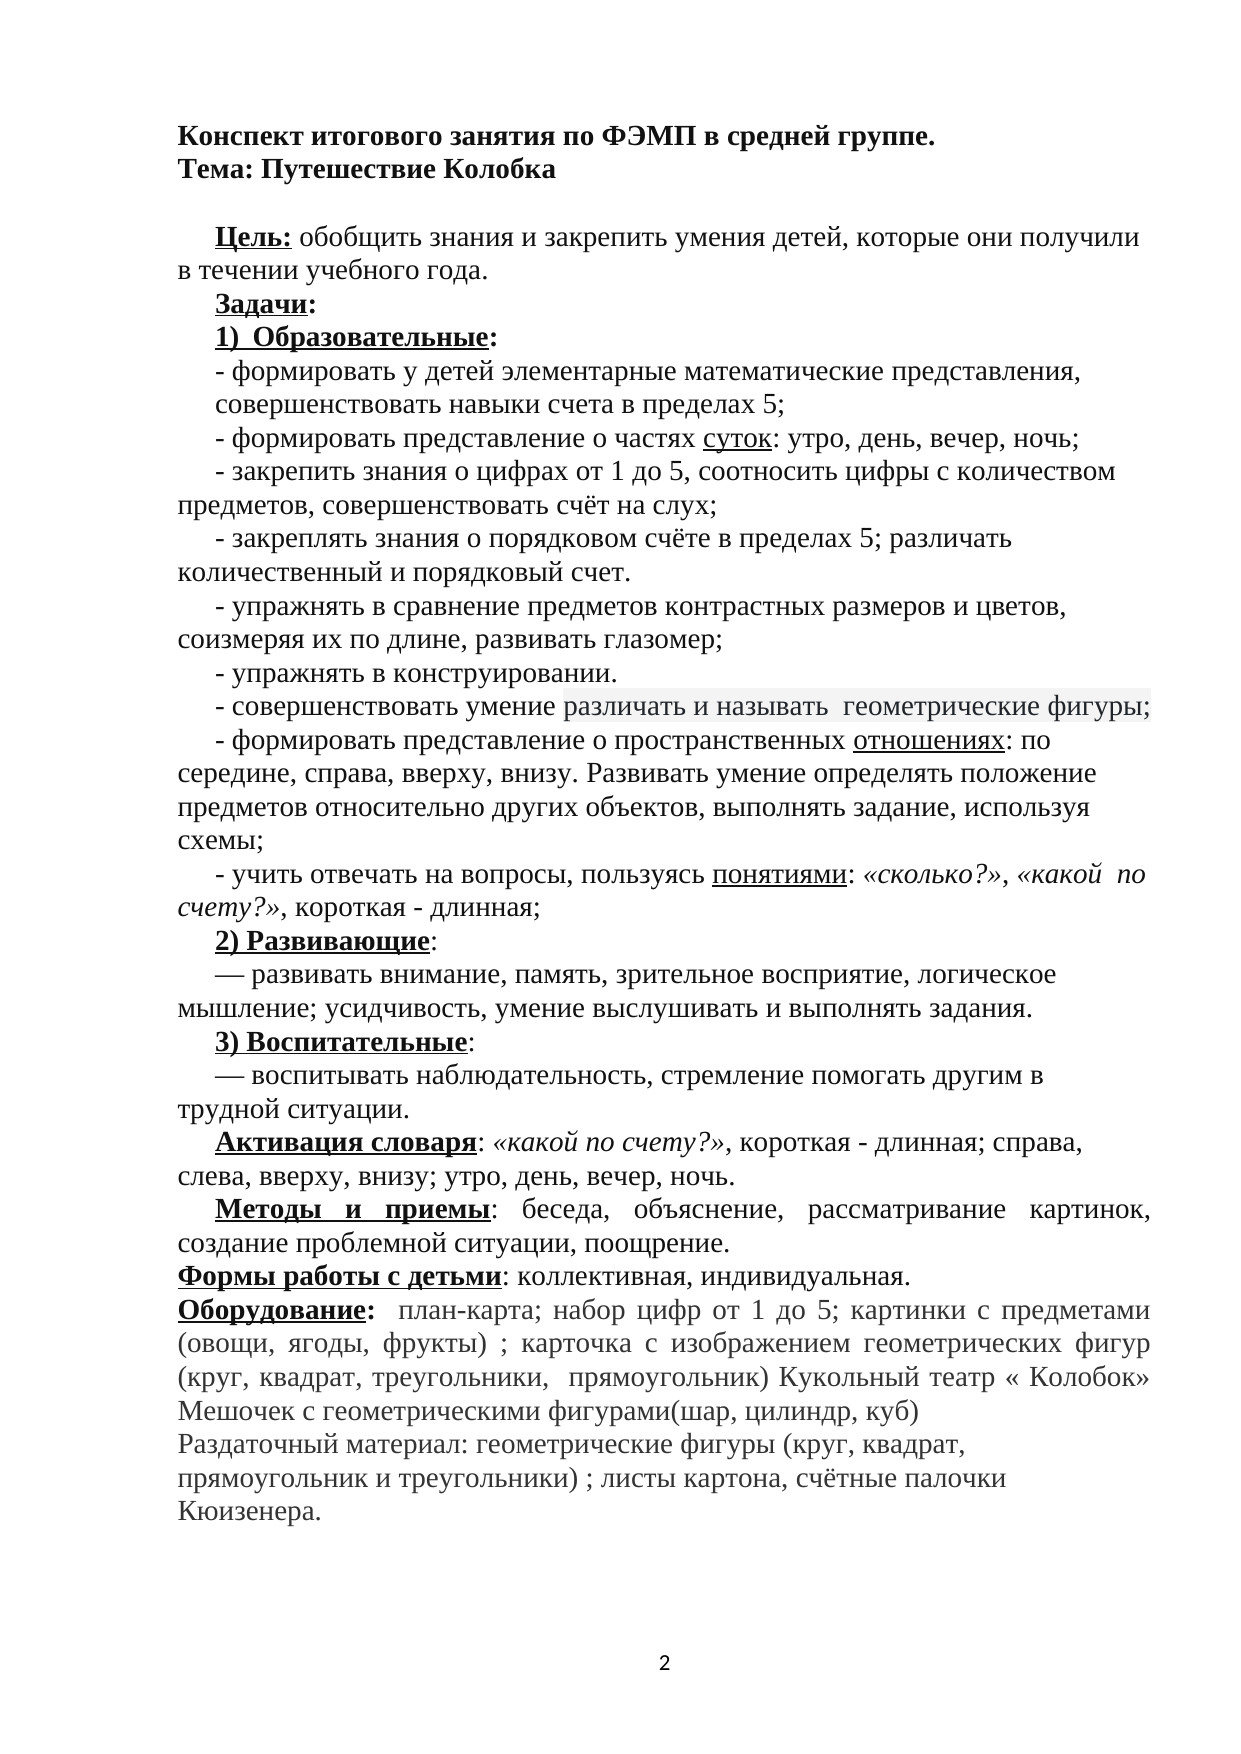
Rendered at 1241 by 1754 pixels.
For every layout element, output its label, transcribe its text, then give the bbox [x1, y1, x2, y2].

text 3) Воспитательные: [177, 1024, 1152, 1057]
text - формировать представление о пространственных отношениях: по середине, справа, вверху, внизу. Развивать умение определять положение предметов относительно других объектов, выполнять задание, используя схемы; [177, 722, 1152, 856]
text Методы и приемы: беседа, объяснение, рассматривание картинок, создание проблемной ситуации, поощрение. [177, 1191, 1152, 1258]
text - формировать у детей элементарные математические представления, совершенствовать навыки счета в пределах 5; [215, 353, 1152, 420]
text 2) Развивающие: [177, 923, 1152, 957]
text Активация словаря: «какой по счету?», короткая - длинная; справа, слева, вверху, внизу; утро, день, вечер, ночь. [177, 1124, 1152, 1191]
list Образовательные: [215, 319, 1152, 353]
text - закрепить знания о цифрах от 1 до 5, соотносить цифры с количеством предметов, совершенствовать счёт на слух; [177, 453, 1152, 521]
text - упражнять в сравнение предметов контрастных размеров и цветов, соизмеряя их по длине, развивать глазомер; [177, 588, 1152, 655]
text Оборудование: план-карта; набор цифр от 1 до 5; картинки с предметами (овощи, ягоды, фрукты) ; карточка с изображением геометрических фигур (круг, квадрат, треугольники, прямоугольник) Кукольный театр « Колобок» Мешочек с геометрическими фигурами(шар, цилиндр, куб) [177, 1292, 1152, 1426]
text — развивать внимание, память, зрительное восприятие, логическое мышление; усидчивость, умение выслушивать и выполнять задания. [177, 957, 1152, 1024]
text Формы работы с детьми: коллективная, индивидуальная. [177, 1258, 1152, 1292]
text Цель: обобщить знания и закрепить умения детей, которые они получили в течении учебного года. [177, 219, 1152, 286]
text - учить отвечать на вопросы, пользуясь понятиями: «сколько?», «какой по счету?», короткая - длинная; [177, 856, 1152, 923]
text — воспитывать наблюдательность, стремление помогать другим в трудной ситуации. [177, 1057, 1152, 1124]
text - совершенствовать умение различать и называть геометрические фигуры; [177, 688, 563, 722]
text - формировать представление о частях суток: утро, день, вечер, ночь; [177, 420, 1152, 453]
text Конспект итогового занятия по ФЭМП в средней группе. [177, 118, 1152, 152]
text - упражнять в конструировании. [177, 655, 1152, 688]
text Задачи: [177, 286, 1152, 319]
text Тема: Путешествие Колобка [177, 152, 1152, 185]
text - закреплять знания о порядковом счёте в пределах 5; различать количественный и порядковый счет. [177, 521, 1152, 588]
text Раздаточный материал: геометрические фигуры (круг, квадрат, прямоугольник и треугольники) ; листы картона, счётные палочки Кюизенера. [177, 1426, 1152, 1527]
